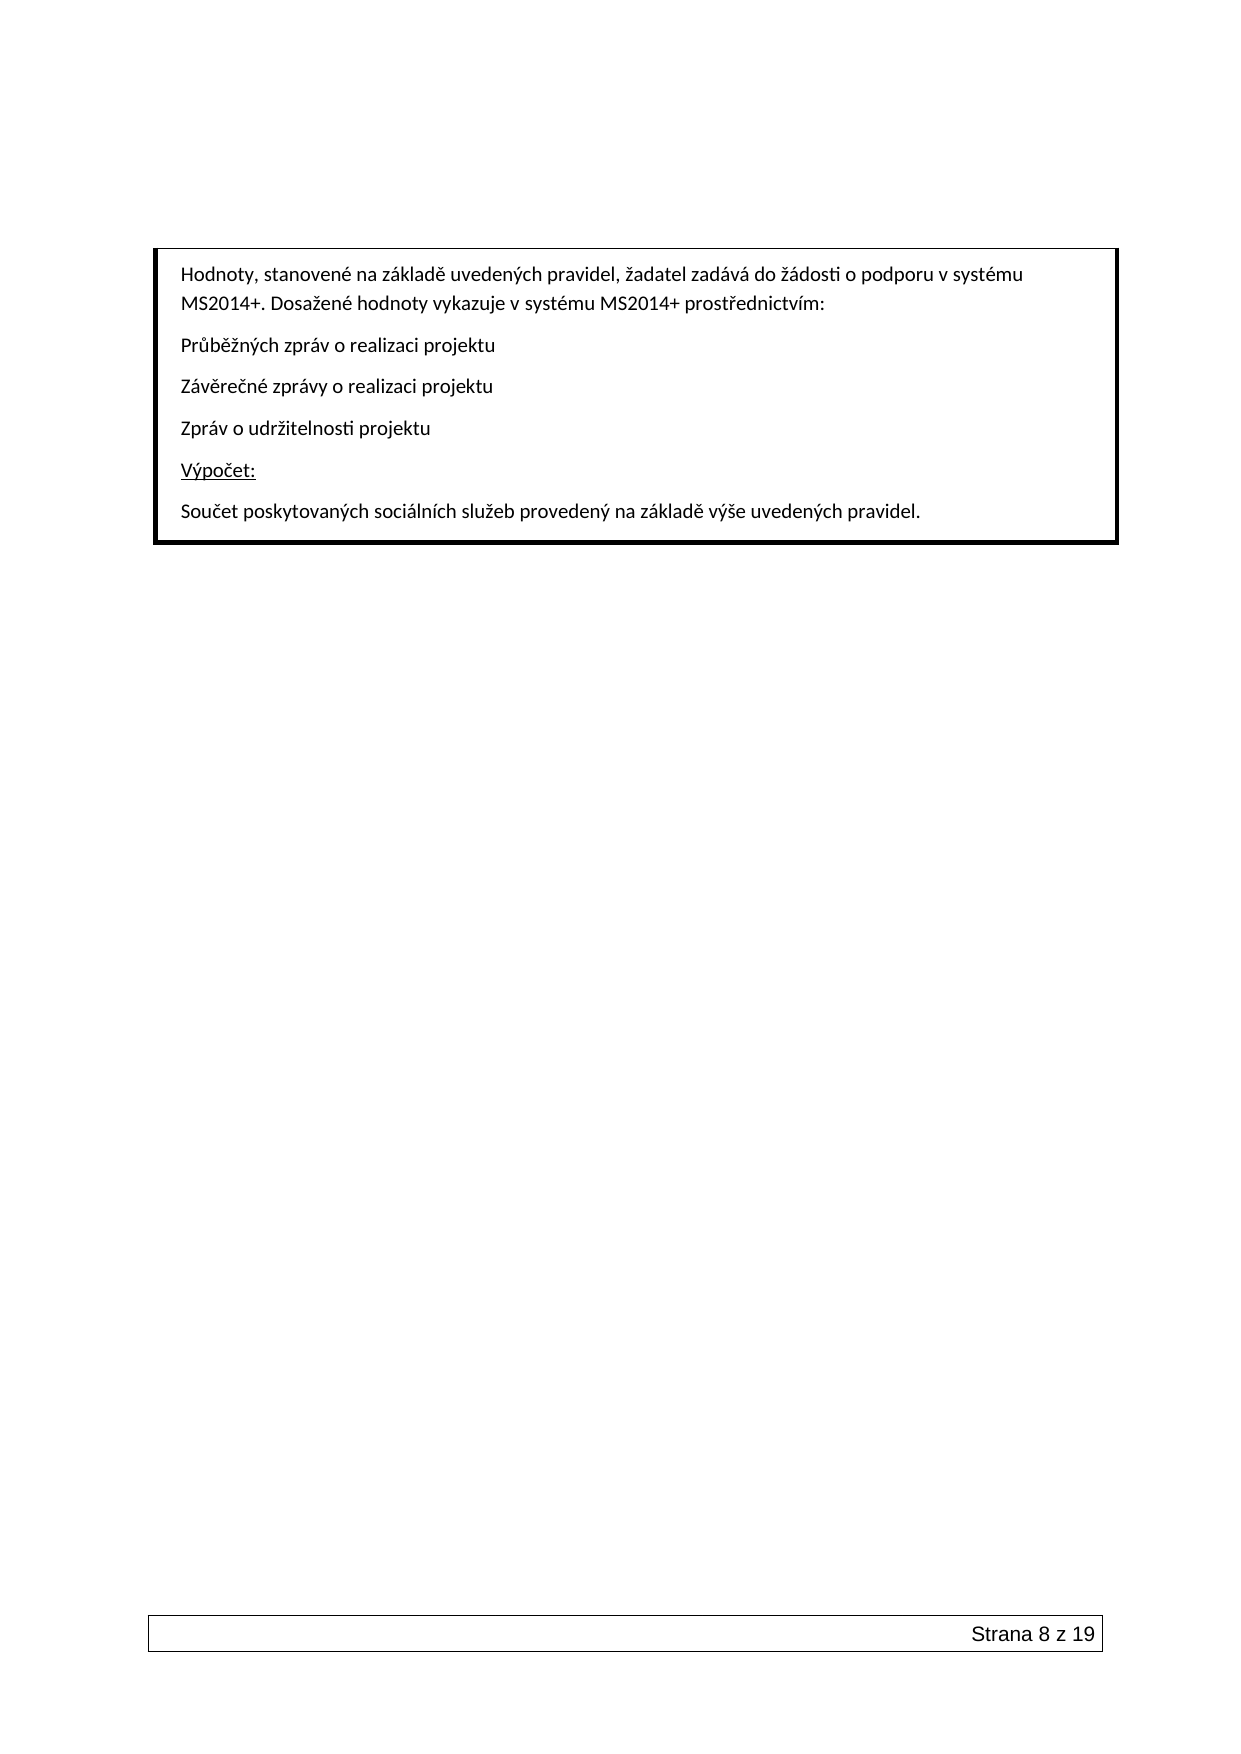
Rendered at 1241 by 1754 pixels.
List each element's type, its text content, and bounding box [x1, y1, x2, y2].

table_cell Hodnoty, stanovené na základě uvedených pravidel, žadatel zadává do žádosti o podporu v systému MS2014+. Dosažené hodnoty vykazuje v systému MS2014+ prostřednictvím: Průběžných zpráv o realizaci projektu Závěrečné zprávy o realizaci projektu Zpráv o udržitelnosti projektu Výpočet: Součet poskytovaných sociálních služeb provedený na základě výše uvedených pravidel. [158, 249, 1115, 540]
